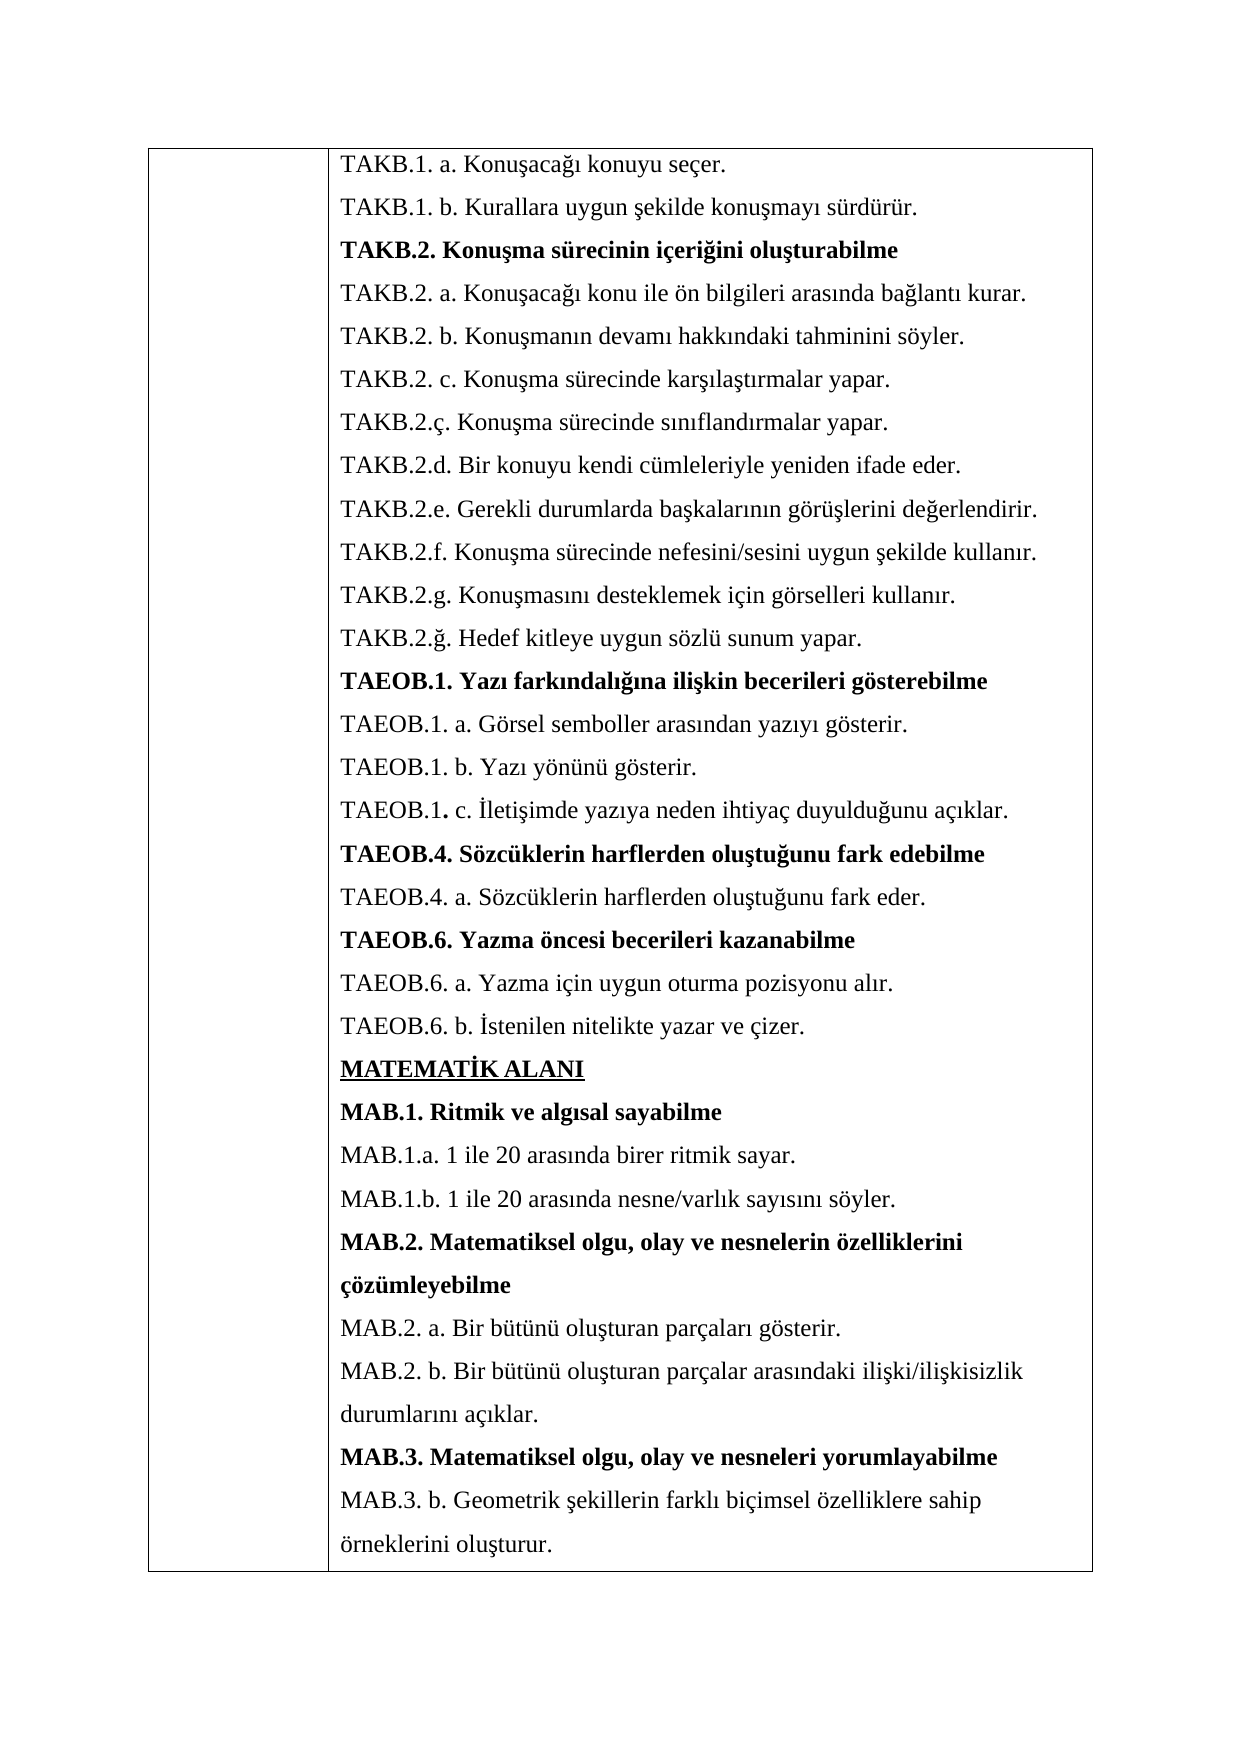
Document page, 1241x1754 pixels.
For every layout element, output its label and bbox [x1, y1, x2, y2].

table_cell [329, 149, 1092, 1571]
table_cell [149, 149, 328, 1571]
